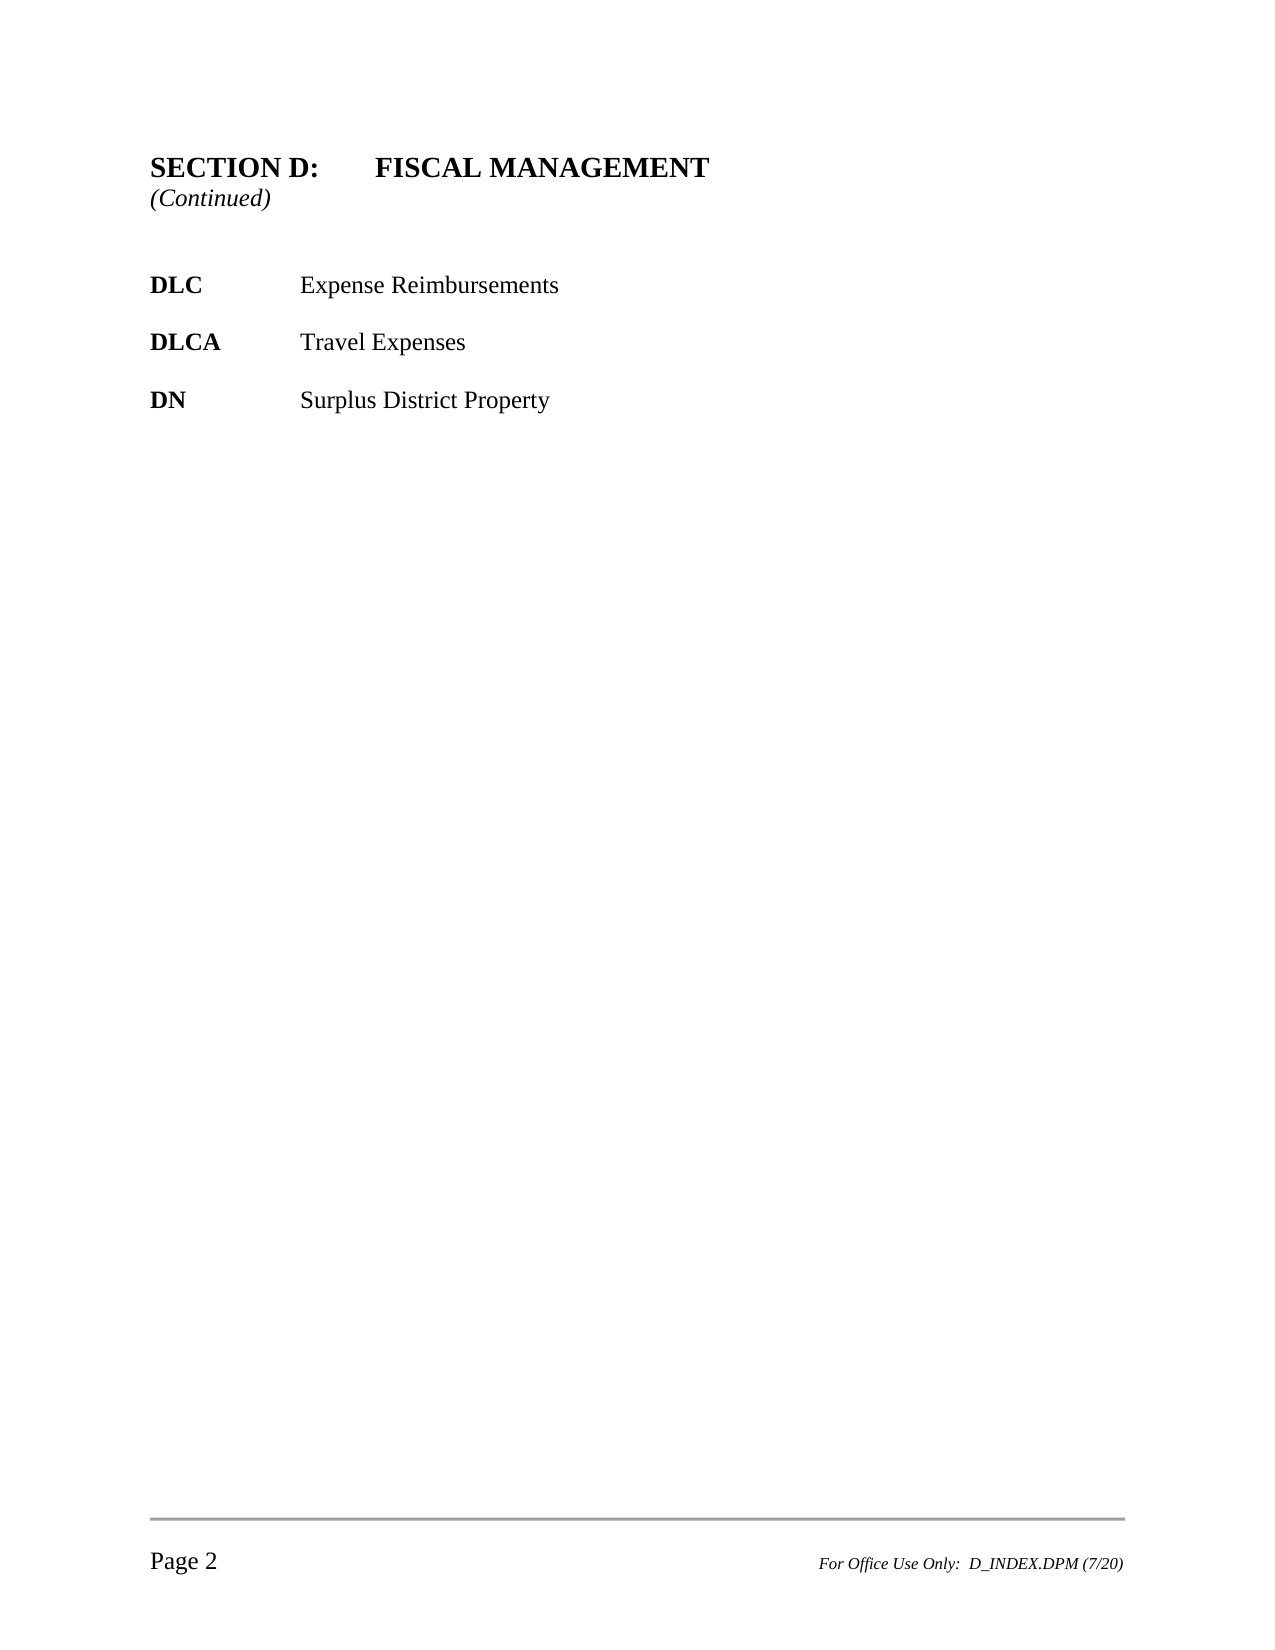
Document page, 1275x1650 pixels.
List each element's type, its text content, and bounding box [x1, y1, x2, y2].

text (Continued) [150, 183, 1125, 212]
text DLC Expense Reimbursements [150, 270, 1125, 298]
text DN Surplus District Property [150, 385, 1125, 413]
text DLCA Travel Expenses [150, 327, 1125, 356]
text SECTION D: FISCAL MANAGEMENT [150, 150, 1125, 183]
